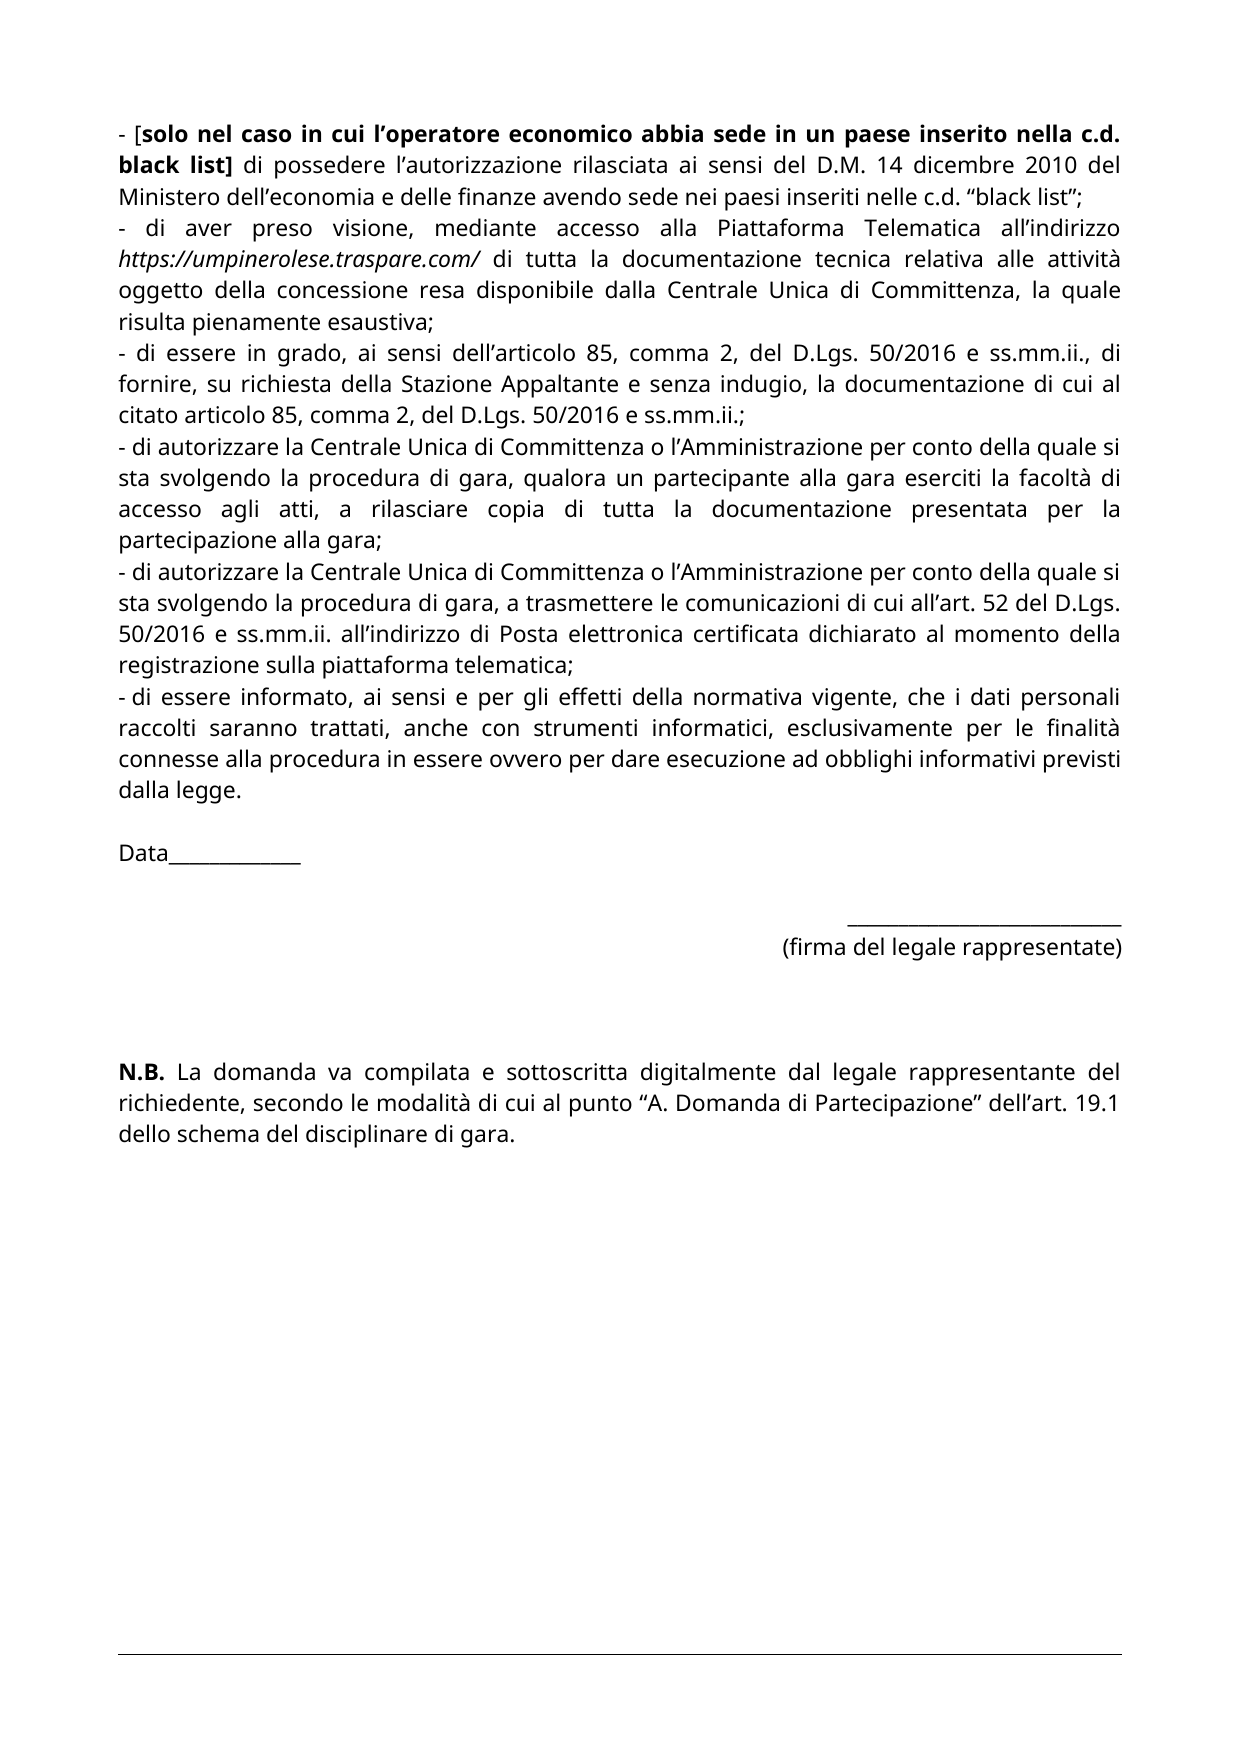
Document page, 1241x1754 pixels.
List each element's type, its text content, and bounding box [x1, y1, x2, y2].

text Data_____________ [118, 837, 1122, 868]
text - di autorizzare la Centrale Unica di Committenza o l’Amministrazione per conto della quale si sta svolgendo la procedura di gara, a trasmettere le comunicazioni di cui all’art. 52 del D.Lgs. 50/2016 e ss.mm.ii. all’indirizzo di Posta elettronica certificata dichiarato al momento della registrazione sulla piattaforma telematica; [118, 556, 1122, 681]
text - di aver preso visione, mediante accesso alla Piattaforma Telematica all’indirizzo https://umpinerolese.traspare.com/ di tutta la documentazione tecnica relativa alle attività oggetto della concessione resa disponibile dalla Centrale Unica di Committenza, la quale risulta pienamente esaustiva; [118, 212, 1122, 337]
text - [solo nel caso in cui l’operatore economico abbia sede in un paese inserito nella c.d. black list] di possedere l’autorizzazione rilasciata ai sensi del D.M. 14 dicembre 2010 del Ministero dell’economia e delle finanze avendo sede nei paesi inseriti nelle c.d. “black list”; [118, 118, 1122, 212]
text N.B. La domanda va compilata e sottoscritta digitalmente dal legale rappresentante del richiedente, secondo le modalità di cui al punto “A. Domanda di Partecipazione” dell’art. 19.1 dello schema del disciplinare di gara. [118, 1056, 1122, 1149]
text (firma del legale rappresentate) [124, 931, 1122, 962]
text - di essere informato, ai sensi e per gli effetti della normativa vigente, che i dati personali raccolti saranno trattati, anche con strumenti informatici, esclusivamente per le finalità connesse alla procedura in essere ovvero per dare esecuzione ad obblighi informativi previsti dalla legge. [118, 681, 1122, 806]
text - di essere in grado, ai sensi dell’articolo 85, comma 2, del D.Lgs. 50/2016 e ss.mm.ii., di fornire, su richiesta della Stazione Appaltante e senza indugio, la documentazione di cui al citato articolo 85, comma 2, del D.Lgs. 50/2016 e ss.mm.ii.; [118, 337, 1122, 431]
text - di autorizzare la Centrale Unica di Committenza o l’Amministrazione per conto della quale si sta svolgendo la procedura di gara, qualora un partecipante alla gara eserciti la facoltà di accesso agli atti, a rilasciare copia di tutta la documentazione presentata per la partecipazione alla gara; [118, 431, 1122, 556]
text ___________________________ [124, 899, 1122, 931]
